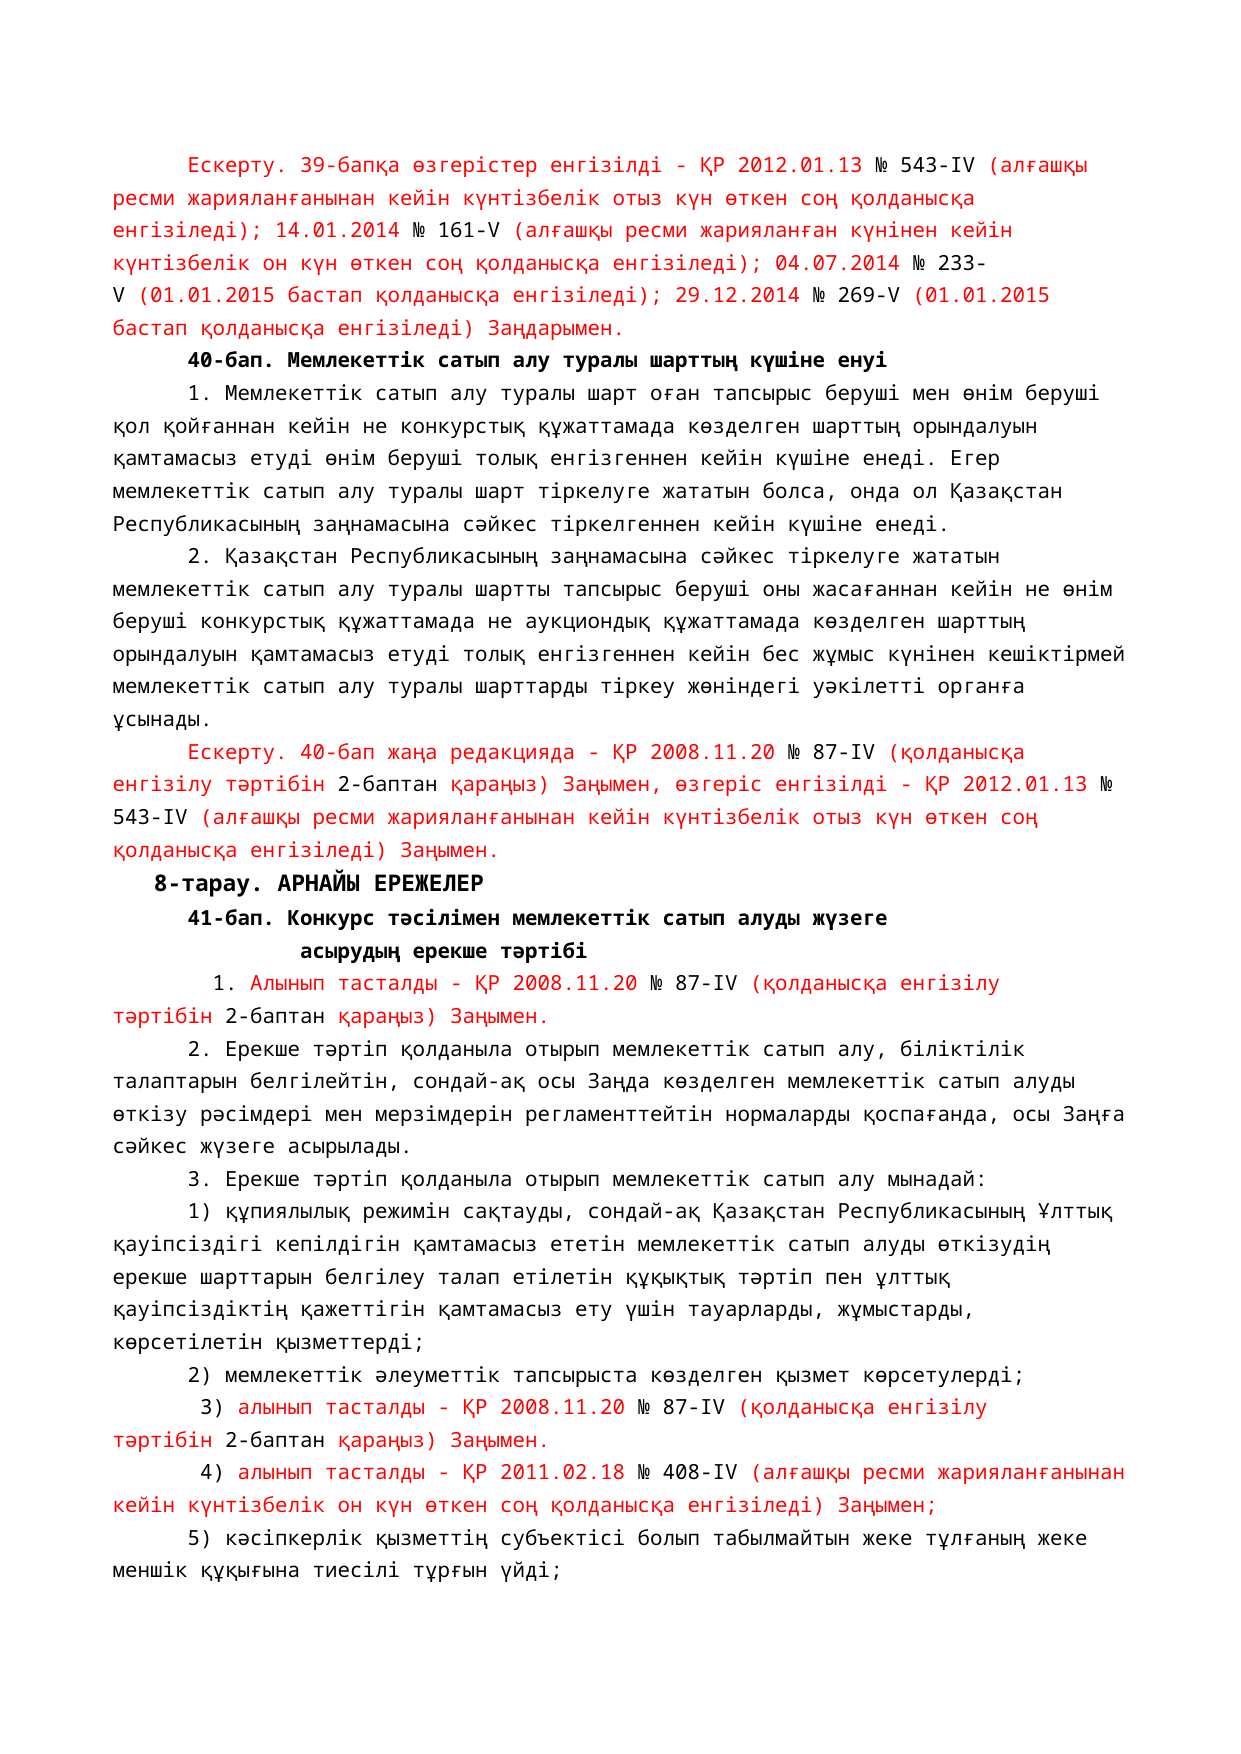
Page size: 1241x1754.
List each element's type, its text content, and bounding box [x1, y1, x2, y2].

text 40-бап. Мемлекеттік сатып алу туралы шарттың күшіне енуі [112, 346, 1128, 374]
text 1. Мемлекеттік сатып алу туралы шарт оған тапсырыс беруші мен өнім беруші қол қойғаннан кейін не конкурстық құжаттамада көзделген шарттың орындалуын қамтамасыз етуді өнім беруші толық енгізгеннен кейін күшіне енеді. Егер мемлекеттік сатып алу туралы шарт тіркелуге жататын болса, онда ол Қазақстан Республикасының заңнамасына сәйкес тіркелгеннен кейін күшіне енеді. 2. Қазақстан Республикасының заңнамасына сәйкес тiркелуге жататын мемлекеттiк сатып алу туралы шартты тапсырыс беруші оны жасағаннан кейiн не өнім беруші конкурстық құжаттамада не аукциондық құжаттамада көзделген шарттың орындалуын қамтамасыз етудi толық енгiзгеннен кейiн бес жұмыс күнiнен кешiктiрмей мемлекеттiк сатып алу туралы шарттарды тiркеу жөнiндегi уәкiлеттi органға ұсынады. Ескерту. 40-бап жаңа редакцияда - ҚР 2008.11.20 № 87-IV (қолданысқа енгізілу тәртібін 2-баптан қараңыз) Заңымен, өзгеріс енгізілді - ҚР 2012.01.13 № 543-IV (алғашқы ресми жарияланғанынан кейін күнтізбелік отыз күн өткен соң қолданысқа енгізіледі) Заңымен. [112, 378, 1128, 863]
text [112, 968, 1128, 1584]
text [112, 150, 1128, 341]
text 41-бап. Конкурс тәсілімен мемлекеттік сатып алуды жүзеге асырудың ерекше тәртібі [112, 903, 1128, 964]
text 8-тарау. АРНАЙЫ ЕРЕЖЕЛЕР [112, 867, 1128, 898]
